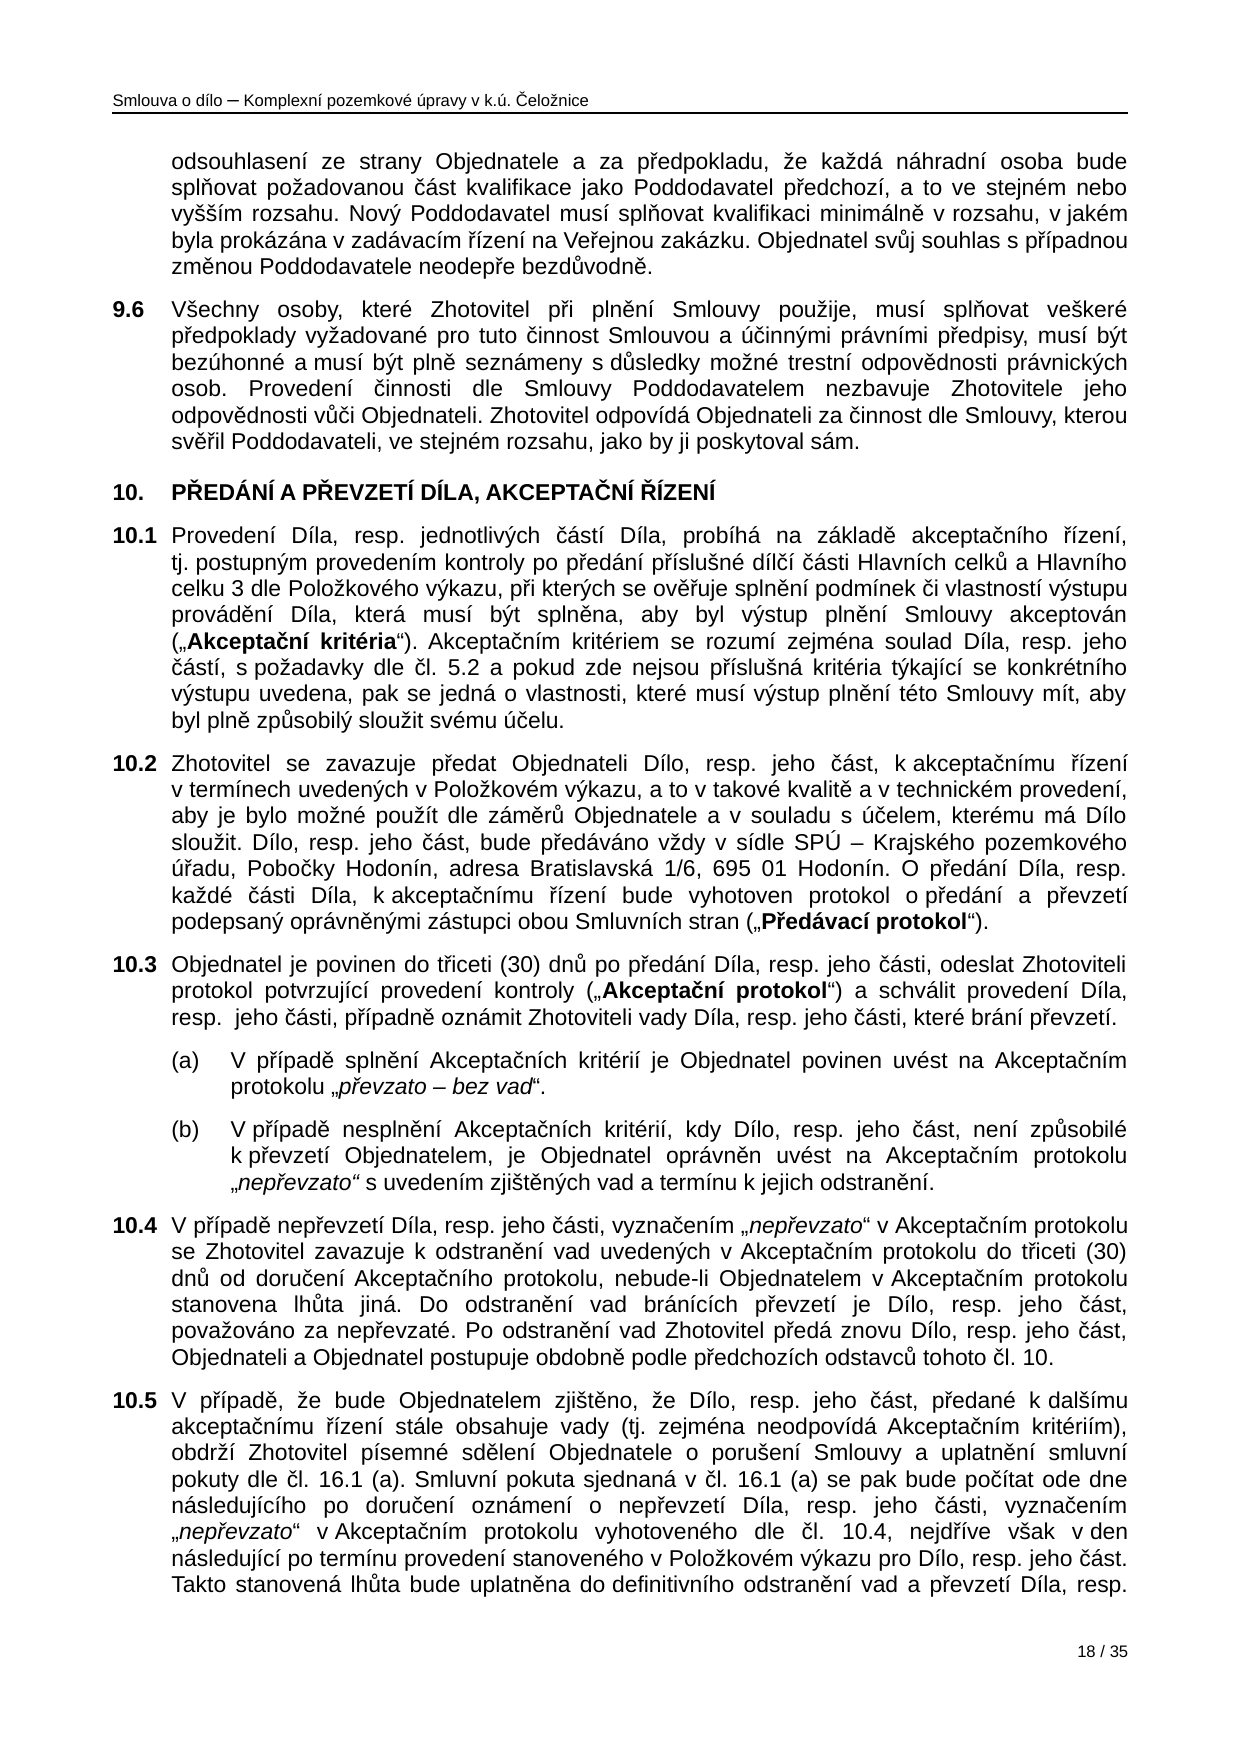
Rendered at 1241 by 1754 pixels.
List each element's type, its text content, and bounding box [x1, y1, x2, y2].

text V případě nepřevzetí Díla, resp. jeho části, vyznačením „nepřevzato“ v Akceptačním protokolu se Zhotovitel zavazuje k odstranění vad uvedených v Akceptačním protokolu do třiceti (30) dnů od doručení Akceptačního protokolu, nebude-li Objednatelem v Akceptačním protokolu stanovena lhůta jiná. Do odstranění vad bránících převzetí je Dílo, resp. jeho část, považováno za nepřevzaté. Po odstranění vad Zhotovitel předá znovu Dílo, resp. jeho část, Objednateli a Objednatel postupuje obdobně podle předchozích odstavců tohoto čl. 10. [112, 1212, 1128, 1370]
list V případě splnění Akceptačních kritérií je Objednatel povinen uvést na Akceptačním protokolu „převzato – bez vad“. [171, 1047, 1128, 1099]
text Zhotovitel se zavazuje předat Objednateli Dílo, resp. jeho část, k akceptačnímu řízení v termínech uvedených v Položkovém výkazu, a to v takové kvalitě a v technickém provedení, aby je bylo možné použít dle záměrů Objednatele a v souladu s účelem, kterému má Dílo sloužit. Dílo, resp. jeho část, bude předáváno vždy v sídle SPÚ – Krajského pozemkového úřadu, Pobočky Hodonín, adresa Bratislavská 1/6, 695 01 Hodonín. O předání Díla, resp. každé části Díla, k akceptačnímu řízení bude vyhotoven protokol o předání a převzetí podepsaný oprávněnými zástupci obou Smluvních stran („Předávací protokol“). [112, 750, 1128, 934]
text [112, 148, 1128, 279]
text Objednatel je povinen do třiceti (30) dnů po předání Díla, resp. jeho části, odeslat Zhotoviteli protokol potvrzující provedení kontroly („Akceptační protokol“) a schválit provedení Díla, resp. jeho části, případně oznámit Zhotoviteli vady Díla, resp. jeho části, které brání převzetí. [112, 951, 1128, 1030]
text Všechny osoby, které Zhotovitel při plnění Smlouvy použije, musí splňovat veškeré předpoklady vyžadované pro tuto činnost Smlouvou a účinnými právními předpisy, musí být bezúhonné a musí být plně seznámeny s důsledky možné trestní odpovědnosti právnických osob. Provedení činnosti dle Smlouvy Poddodavatelem nezbavuje Zhotovitele jeho odpovědnosti vůči Objednateli. Zhotovitel odpovídá Objednateli za činnost dle Smlouvy, kterou svěřil Poddodavateli, ve stejném rozsahu, jako by ji poskytoval sám. [112, 296, 1128, 454]
text Provedení Díla, resp. jednotlivých částí Díla, probíhá na základě akceptačního řízení, tj. postupným provedením kontroly po předání příslušné dílčí části Hlavních celků a Hlavního celku 3 dle Položkového výkazu, při kterých se ověřuje splnění podmínek či vlastností výstupu provádění Díla, která musí být splněna, aby byl výstup plnění Smlouvy akceptován („Akceptační kritéria“). Akceptačním kritériem se rozumí zejména soulad Díla, resp. jeho částí, s požadavky dle čl. 5.2 a pokud zde nejsou příslušná kritéria týkající se konkrétního výstupu uvedena, pak se jedná o vlastnosti, které musí výstup plnění této Smlouvy mít, aby byl plně způsobilý sloužit svému účelu. [112, 522, 1128, 733]
list V případě nesplnění Akceptačních kritérií, kdy Dílo, resp. jeho část, není způsobilé k převzetí Objednatelem, je Objednatel oprávněn uvést na Akceptačním protokolu „nepřevzato“ s uvedením zjištěných vad a termínu k jejich odstranění. [171, 1116, 1128, 1195]
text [112, 1387, 1128, 1597]
text Předání a převzetí Díla, Akceptační řízení [112, 479, 1128, 506]
